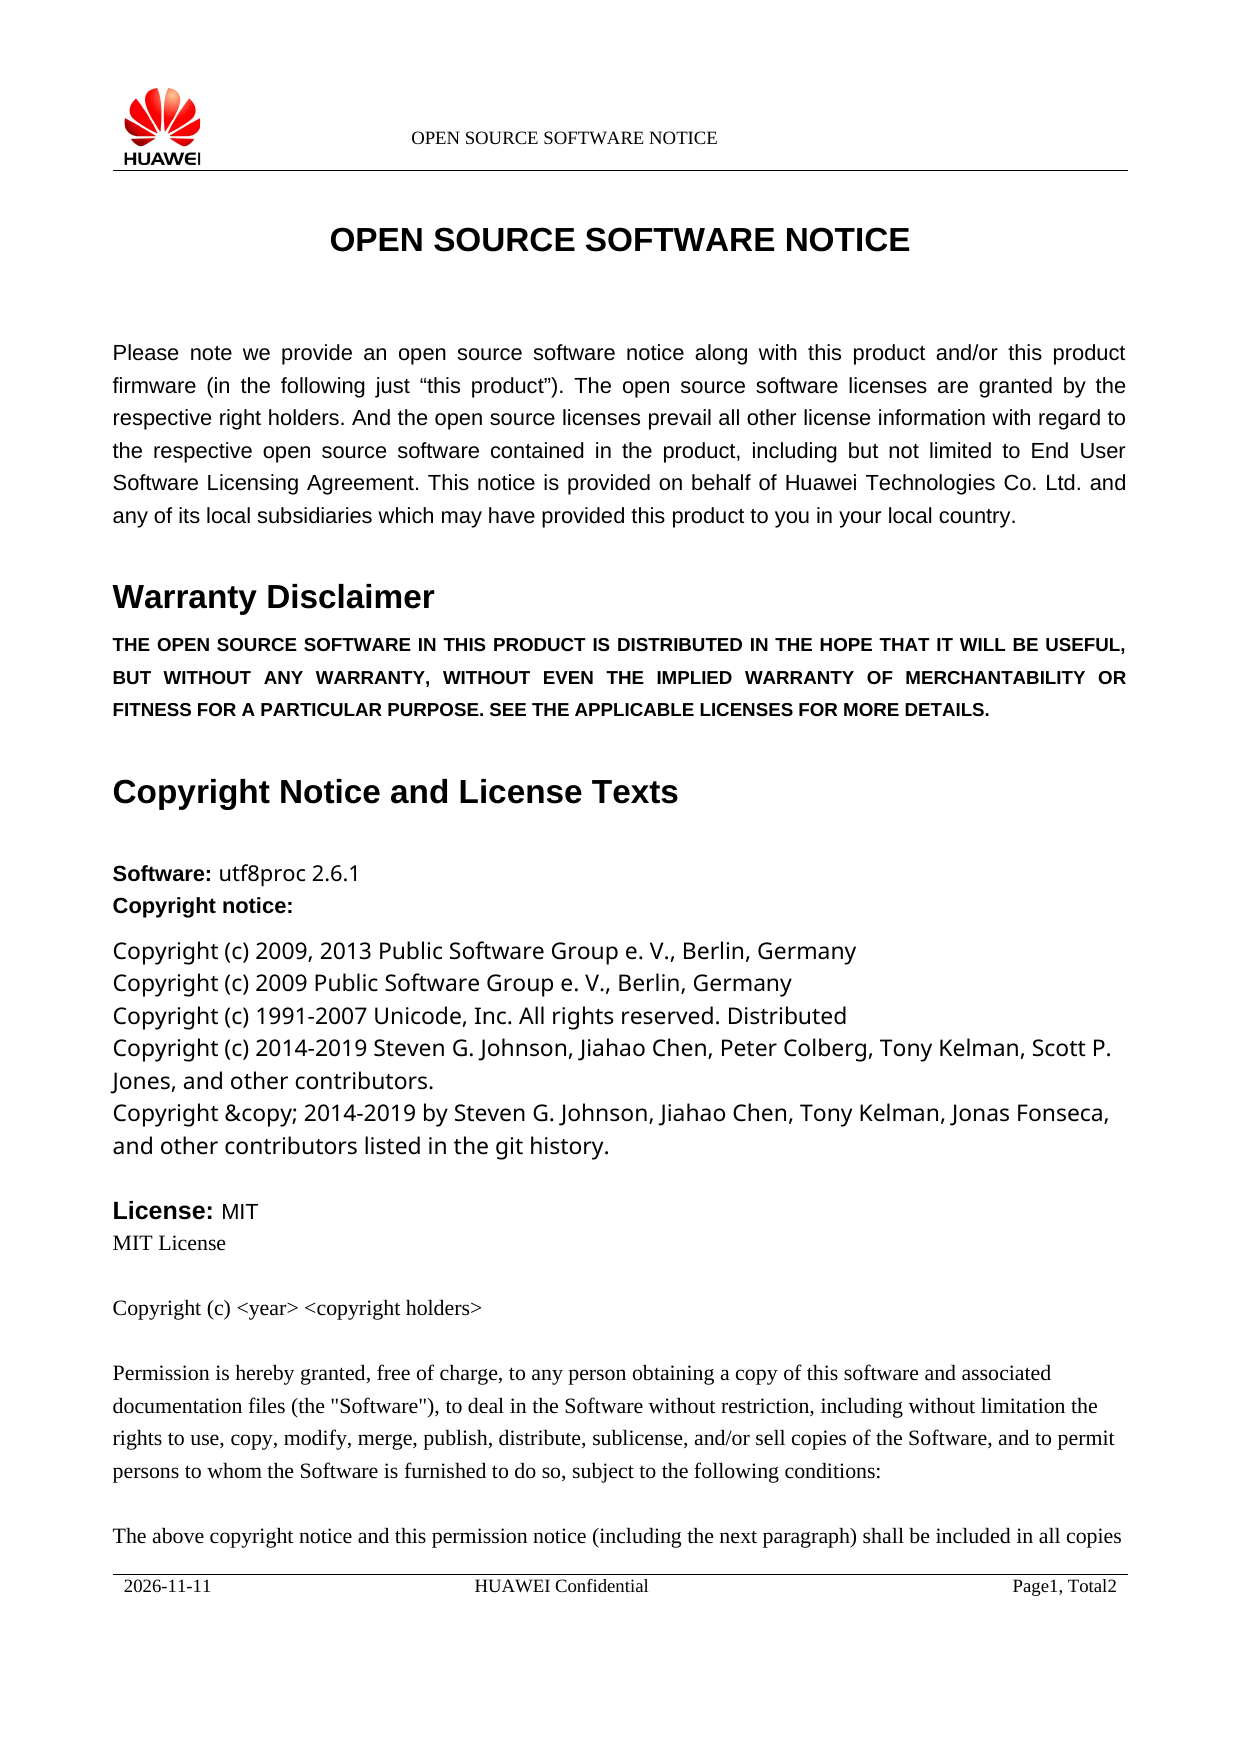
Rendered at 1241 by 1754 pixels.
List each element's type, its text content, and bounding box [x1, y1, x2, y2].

text Copyright notice: [112, 889, 1128, 921]
text License: MIT [112, 1194, 1128, 1226]
title Software: utf8proc 2.6.1 [112, 856, 1128, 889]
text The open source software in this product is distributed in the hope that it will be useful, but WITHOUT ANY WARRANTY, without even the implied warranty of MERCHANTABILITY or FITNESS FOR A PARTICULAR PURPOSE. See the applicable licenses for more details. [112, 629, 1128, 726]
text Copyright (c) 2009, 2013 Public Software Group e. V., Berlin, Germany Copyright (c) 2009 Public Software Group e. V., Berlin, Germany Copyright (c) 1991-2007 Unicode, Inc. All rights reserved. Distributed Copyright (c) 2014-2019 Steven G. Johnson, Jiahao Chen, Peter Colberg, Tony Kelman, Scott P. Jones, and other contributors. Copyright &copy; 2014-2019 by Steven G. Johnson, Jiahao Chen, Tony Kelman, Jonas Fonseca, and other contributors listed in the git history. [112, 934, 1128, 1194]
text Warranty Disclaimer [112, 564, 1128, 629]
text OPEN SOURCE SOFTWARE NOTICE [112, 206, 1128, 271]
text Please note we provide an open source software notice along with this product and/or this product firmware (in the following just “this product”). The open source software licenses are granted by the respective right holders. And the open source licenses prevail all other license information with regard to the respective open source software contained in the product, including but not limited to End User Software Licensing Agreement. This notice is provided on behalf of Huawei Technologies Co. Ltd. and any of its local subsidiaries which may have provided this product to you in your local country. [112, 336, 1128, 531]
picture [124, 88, 201, 165]
text Copyright Notice and License Texts [112, 759, 1128, 824]
